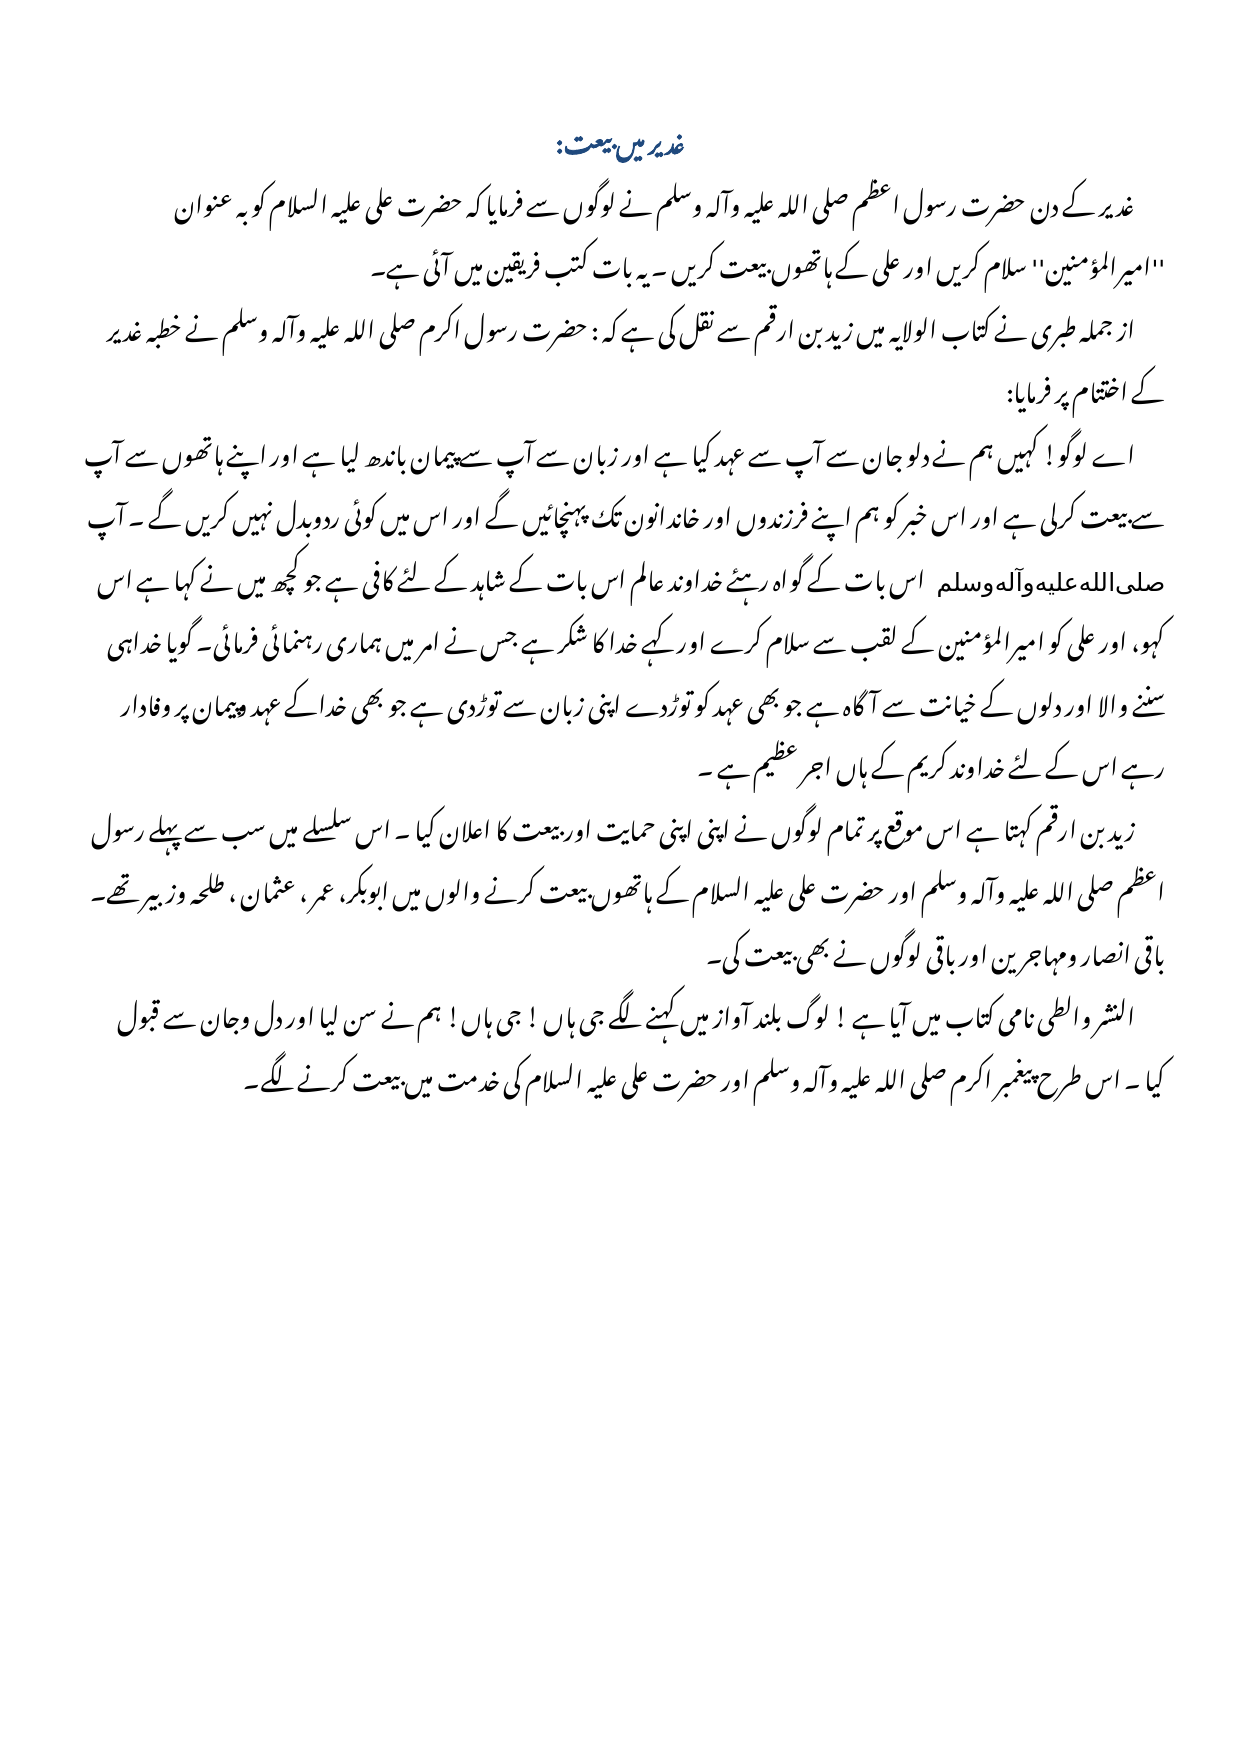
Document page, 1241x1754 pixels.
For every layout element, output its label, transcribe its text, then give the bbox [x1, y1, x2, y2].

text زید بن ارقم کہتا ہے اس موقع پر تمام لوگوں نے اپنی اپنی حمایت اور بیعت کا اعلان کیا ۔ اس سلسلے میں سب سے پہلے رسول اعظم صلی اللہ علیہ وآلہ وسلم اور حضرت علی علیہ السلام کے ہاتھوں بیعت کرنے والوں میں ابوبکر، عمر ، عثمان ، طلحہ وزبیر تھے۔ باقی انصار ومہاجرین اور باقی لوگوں نے بھی بیعت کی۔ [75, 794, 1165, 981]
subtitle غدیر میں بیعت: [75, 106, 1165, 169]
text اے لوگو! کہیں ہم نے دلو جان سے آپ سے عہد کیا ہے اور زبان سے آپ سے پیمان باندھ لیا ہے اور اپنے ہاتھوں سے آپ سے بیعت کرلی ہے اور اس خبر کو ہم اپنے فرزندوں اور خاندانون تک پہنچائیں گے اور اس میں کوئی ردوبدل نہیں کریں گے ۔ آپ صلى‌الله‌عليه‌وآله‌وسلم اس بات کے گواہ رہئے خداوند عالم اس بات کے شاہد کے لئے کافی ہے جو کچھ میں نے کہا ہے اس کہو، اور علی کو امیرالمؤمنین کے لقب سے سلام کرے اور کہے خدا کا شکر ہے جس نے امر میں ہماری رہنمائی فرمائی۔ گویا خداہی سننے والا اور دلوں کے خیانت سے آگاہ ہے جو بھی عہد کو توڑدے اپنی زبان سے توڑدی ہے جو بھی خداکے عہد وپیمان پر وفادار رہے اس کے لئے خداوند کریم کے ہاں اجر عظیم ہے ۔ [75, 419, 1165, 794]
text از جملہ طبری نے کتاب الولایہ میں زیدبن ارقم سے نقل کی ہے کہ : حضرت رسول اکرم صلی اللہ علیہ وآلہ وسلم نے خطبہ غدیر کے اختتام پر فرمایا: [75, 294, 1165, 419]
text النشر والطی نامی کتاب میں آیا ہے ! لوگ بلند آواز میں کہنے لگے جی ہاں ! جی ہاں! ہم نے سن لیا اور دل وجان سے قبول کیا ۔ اس طرح پیغمبر اکرم صلی اللہ علیہ وآلہ وسلم اور حضرت علی علیہ السلام کی خدمت میں بیعت کرنے لگے۔ [75, 981, 1165, 1106]
text غدیر کے دن حضرت رسول اعظم صلی اللہ علیہ وآلہ وسلم نے لوگوں سے فرمایا کہ حضرت علی علیہ السلام کو بہ عنوان ''امیرالمؤمنین'' سلام کریں اور علی کے ہاتھوں بیعت کریں ۔ یہ بات کتب فریقین میں آئی ہے۔ [75, 169, 1165, 294]
